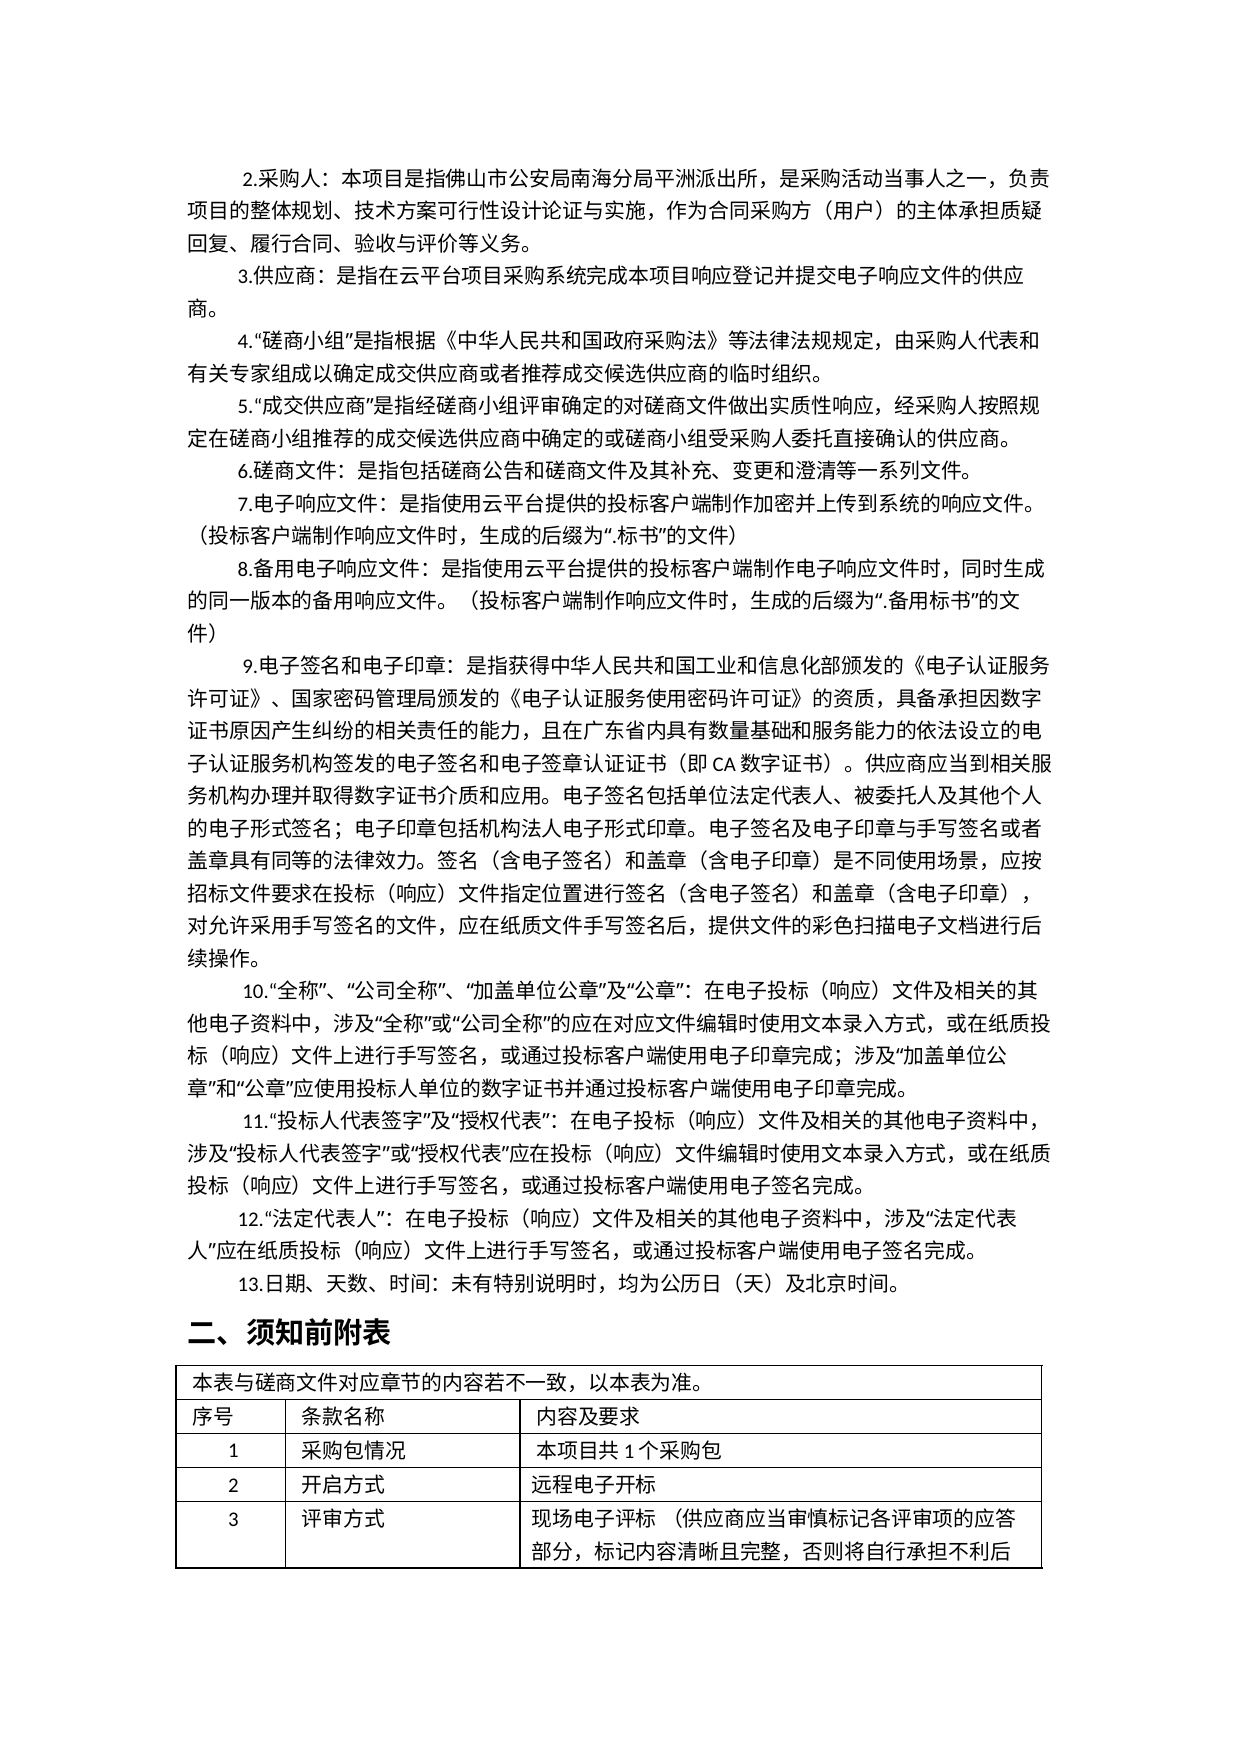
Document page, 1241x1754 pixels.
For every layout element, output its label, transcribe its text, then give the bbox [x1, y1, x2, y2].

table_cell 条款名称 [286, 1400, 519, 1433]
table_cell 评审方式 [286, 1502, 519, 1567]
text 8.备用电子响应文件：是指使用云平台提供的投标客户端制作电子响应文件时，同时生成的同一版本的备用响应文件。（投标客户端制作响应文件时，生成的后缀为“.备用标书”的文件） [187, 552, 1053, 649]
table_cell 采购包情况 [286, 1434, 519, 1467]
table_cell 2 [177, 1468, 285, 1501]
text 2.采购人：本项目是指佛山市公安局南海分局平洲派出所，是采购活动当事人之一，负责项目的整体规划、技术方案可行性设计论证与实施，作为合同采购方（用户）的主体承担质疑回复、履行合同、验收与评价等义务。 [187, 162, 1053, 259]
text 10.“全称”、“公司全称”、“加盖单位公章”及“公章”：在电子投标（响应）文件及相关的其他电子资料中，涉及“全称”或“公司全称”的应在对应文件编辑时使用文本录入方式，或在纸质投标（响应）文件上进行手写签名，或通过投标客户端使用电子印章完成；涉及“加盖单位公章”和“公章”应使用投标人单位的数字证书并通过投标客户端使用电子印章完成。 [187, 974, 1053, 1104]
text 12.“法定代表人”：在电子投标（响应）文件及相关的其他电子资料中，涉及“法定代表人”应在纸质投标（响应）文件上进行手写签名，或通过投标客户端使用电子签名完成。 [187, 1202, 1053, 1267]
table_header 本表与磋商文件对应章节的内容若不一致，以本表为准。 [177, 1366, 1041, 1398]
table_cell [521, 1502, 1041, 1567]
text 9.电子签名和电子印章：是指获得中华人民共和国工业和信息化部颁发的《电子认证服务许可证》、国家密码管理局颁发的《电子认证服务使用密码许可证》的资质，具备承担因数字证书原因产生纠纷的相关责任的能力，且在广东省内具有数量基础和服务能力的依法设立的电子认证服务机构签发的电子签名和电子签章认证证书（即CA数字证书）。供应商应当到相关服务机构办理并取得数字证书介质和应用。电子签名包括单位法定代表人、被委托人及其他个人的电子形式签名；电子印章包括机构法人电子形式印章。电子签名及电子印章与手写签名或者盖章具有同等的法律效力。签名（含电子签名）和盖章（含电子印章）是不同使用场景，应按招标文件要求在投标（响应）文件指定位置进行签名（含电子签名）和盖章（含电子印章），对允许采用手写签名的文件，应在纸质文件手写签名后，提供文件的彩色扫描电子文档进行后续操作。 [187, 649, 1053, 974]
text 13.日期、天数、时间：未有特别说明时，均为公历日（天）及北京时间。 [187, 1267, 1053, 1299]
table_cell 序号 [177, 1400, 285, 1433]
text 11.“投标人代表签字”及“授权代表”：在电子投标（响应）文件及相关的其他电子资料中，涉及“投标人代表签字”或“授权代表”应在投标（响应）文件编辑时使用文本录入方式，或在纸质投标（响应）文件上进行手写签名，或通过投标客户端使用电子签名完成。 [187, 1104, 1053, 1202]
table_cell 远程电子开标 [521, 1468, 1041, 1501]
text 二、须知前附表 [187, 1299, 1053, 1364]
table_cell 1 [177, 1434, 285, 1467]
table_cell 内容及要求 [521, 1400, 1041, 1433]
table_cell 开启方式 [286, 1468, 519, 1501]
text 3.供应商：是指在云平台项目采购系统完成本项目响应登记并提交电子响应文件的供应商。 [187, 259, 1053, 324]
table_cell 3 [177, 1502, 285, 1567]
text 5.“成交供应商”是指经磋商小组评审确定的对磋商文件做出实质性响应，经采购人按照规定在磋商小组推荐的成交候选供应商中确定的或磋商小组受采购人委托直接确认的供应商。 [187, 389, 1053, 454]
text 6.磋商文件：是指包括磋商公告和磋商文件及其补充、变更和澄清等一系列文件。 [187, 454, 1053, 487]
table_cell 本项目共1个采购包 [521, 1434, 1041, 1467]
text 4.“磋商小组”是指根据《中华人民共和国政府采购法》等法律法规规定，由采购人代表和有关专家组成以确定成交供应商或者推荐成交候选供应商的临时组织。 [187, 324, 1053, 389]
text 7.电子响应文件：是指使用云平台提供的投标客户端制作加密并上传到系统的响应文件。（投标客户端制作响应文件时，生成的后缀为“.标书”的文件） [187, 487, 1053, 552]
